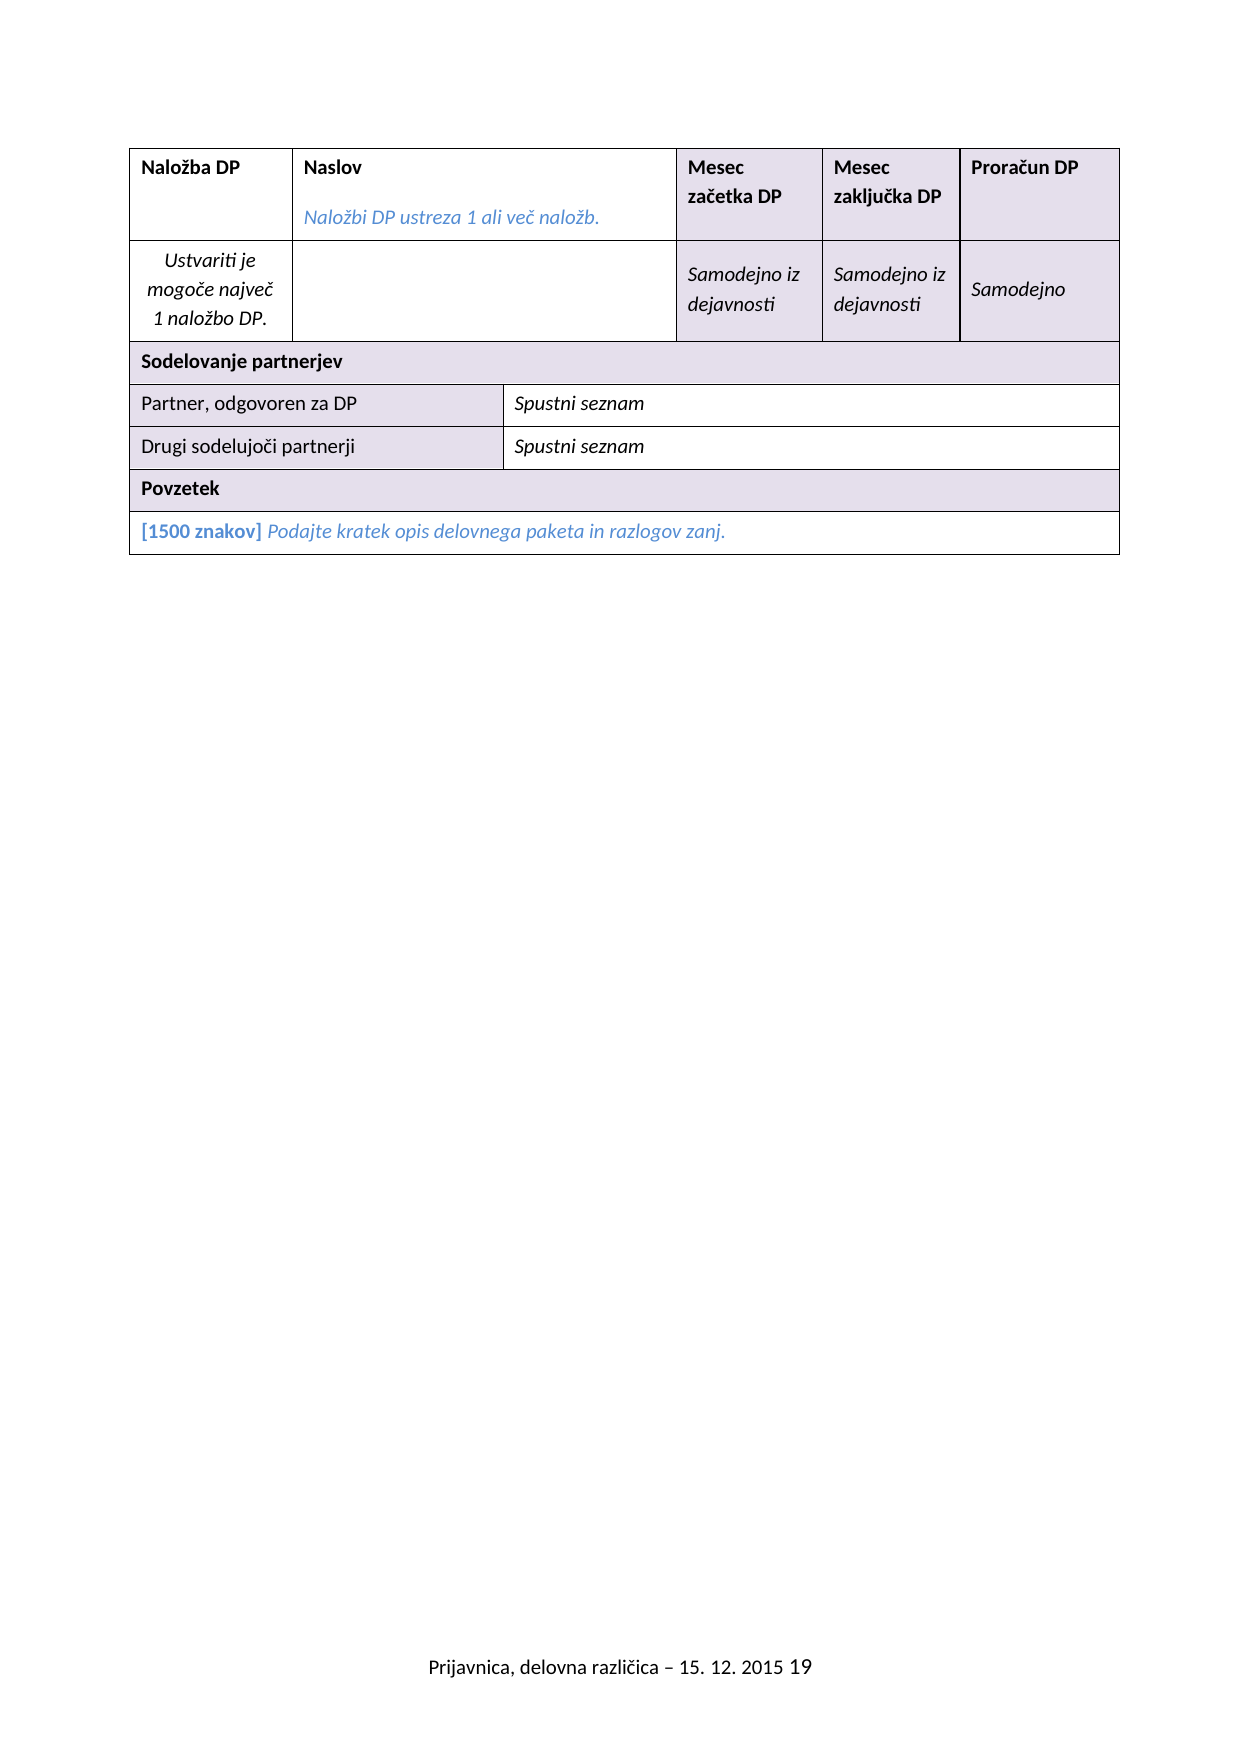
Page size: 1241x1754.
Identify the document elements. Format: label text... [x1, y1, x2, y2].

table_cell Povzetek [130, 470, 1119, 511]
table_cell Spustni seznam [504, 427, 1119, 468]
table_cell Drugi sodelujoči partnerji [130, 427, 503, 468]
table_header Naslov Naložbi DP ustreza 1 ali več naložb. [293, 149, 676, 240]
table_cell [1500 znakov] Podajte kratek opis delovnega paketa in razlogov zanj. [130, 512, 1119, 553]
table_cell Spustni seznam [504, 385, 1119, 426]
table_header Naložba DP [130, 149, 292, 240]
table_cell Sodelovanje partnerjev [130, 342, 1119, 383]
table_cell Partner, odgovoren za DP [130, 385, 503, 426]
table_header Mesec zaključka DP [823, 149, 959, 240]
table_cell Samodejno [961, 241, 1119, 341]
table_cell Samodejno iz dejavnosti [677, 241, 822, 341]
table_cell [293, 241, 676, 341]
table_header Proračun DP [961, 149, 1119, 240]
table_cell Ustvariti je mogoče največ 1 naložbo DP. [130, 241, 292, 341]
table_cell Samodejno iz dejavnosti [823, 241, 959, 341]
table_header Mesec začetka DP [677, 149, 822, 240]
